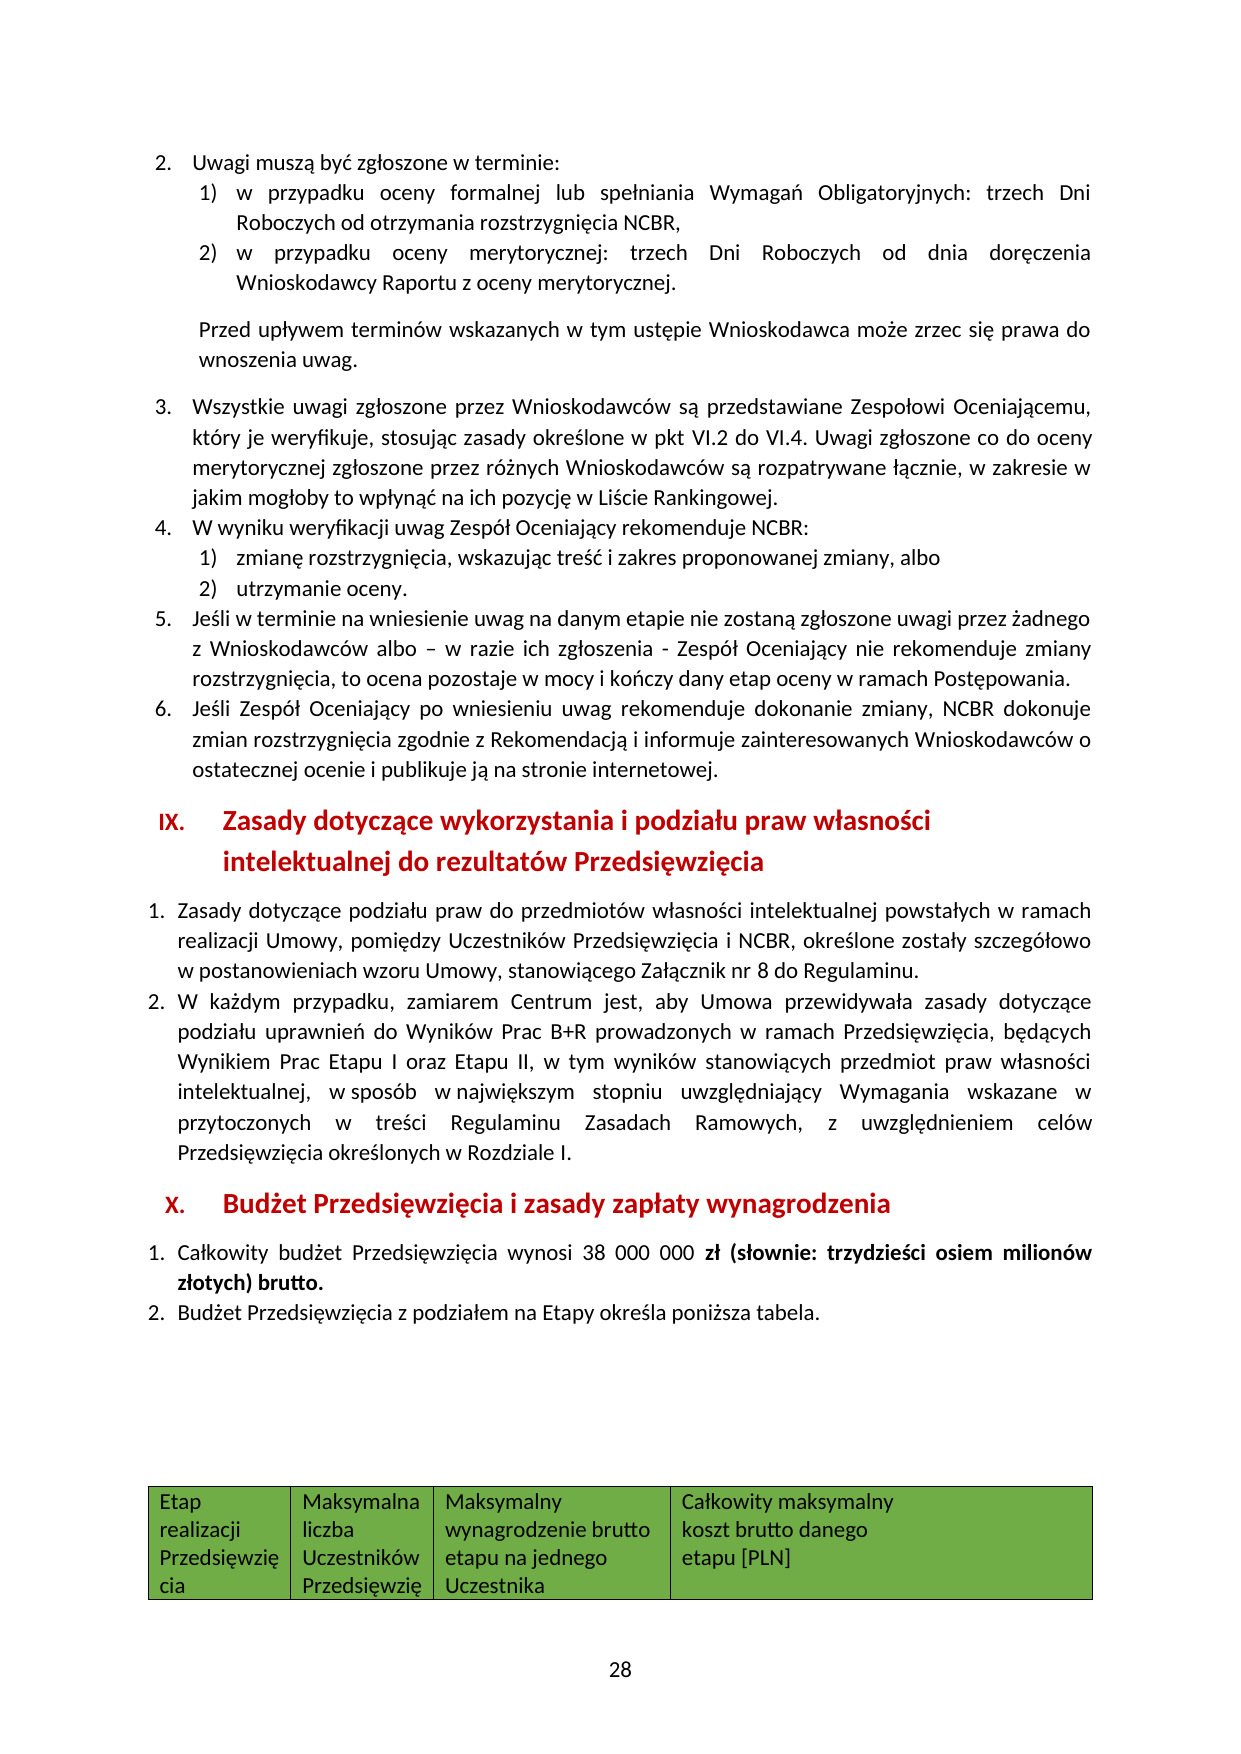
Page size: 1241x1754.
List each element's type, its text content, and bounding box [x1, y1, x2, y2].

subtitle Budżet Przedsięwzięcia i zasady zapłaty wynagrodzenia [185, 1185, 1093, 1220]
list Uwagi muszą być zgłoszone w terminie: [154, 148, 1093, 176]
list Jeśli Zespół Oceniający po wniesieniu uwag rekomenduje dokonanie zmiany, NCBR dokonuje zmian rozstrzygnięcia zgodnie z Rekomendacją i informuje zainteresowanych Wnioskodawców o ostatecznej ocenie i publikuje ją na stronie internetowej. [154, 694, 1093, 783]
list Budżet Przedsięwzięcia z podziałem na Etapy określa poniższa tabela. [148, 1298, 1093, 1327]
list Zasady dotyczące podziału praw do przedmiotów własności intelektualnej powstałych w ramach realizacji Umowy, pomiędzy Uczestników Przedsięwzięcia i NCBR, określone zostały szczegółowo w postanowieniach wzoru Umowy, stanowiącego Załącznik nr 8 do Regulaminu. [148, 896, 1093, 984]
list zmianę rozstrzygnięcia, wskazując treść i zakres proponowanej zmiany, albo [199, 543, 1093, 571]
list Wszystkie uwagi zgłoszone przez Wnioskodawców są przedstawiane Zespołowi Oceniającemu, który je weryfikuje, stosując zasady określone w pkt 6.2 do 6.4. Uwagi zgłoszone co do oceny merytorycznej zgłoszone przez różnych Wnioskodawców są rozpatrywane łącznie, w zakresie w jakim mogłoby to wpłynąć na ich pozycję w Liście Rankingowej. [154, 392, 1093, 511]
list W wyniku weryfikacji uwag Zespół Oceniający rekomenduje NCBR: [154, 513, 1093, 541]
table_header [434, 1487, 670, 1599]
list w przypadku oceny merytorycznej: trzech Dni Roboczych od dnia doręczenia Wnioskodawcy Raportu z oceny merytorycznej. [199, 238, 1093, 296]
subtitle Zasady dotyczące wykorzystania i podziału praw własności intelektualnej do rezultatów Przedsięwzięcia [185, 802, 1093, 878]
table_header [149, 1487, 290, 1599]
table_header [671, 1487, 1092, 1599]
text Przed upływem terminów wskazanych w tym ustępie Wnioskodawca może zrzec się prawa do wnoszenia uwag. [199, 315, 1093, 373]
list Całkowity budżet Przedsięwzięcia wynosi 38 000 000 zł (słownie: trzydzieści osiem milionów złotych) brutto. [148, 1238, 1093, 1296]
list Jeśli w terminie na wniesienie uwag na danym etapie nie zostaną zgłoszone uwagi przez żadnego z Wnioskodawców albo – w razie ich zgłoszenia - Zespół Oceniający nie rekomenduje zmiany rozstrzygnięcia, to ocena pozostaje w mocy i kończy dany etap oceny w ramach Postępowania. [154, 604, 1093, 692]
list w przypadku oceny formalnej lub spełniania Wymagań Obligatoryjnych: trzech Dni Roboczych od otrzymania rozstrzygnięcia NCBR, [199, 178, 1093, 236]
list W każdym przypadku, zamiarem Centrum jest, aby Umowa przewidywała zasady dotyczące podziału uprawnień do Wyników Prac B+R prowadzonych w ramach Przedsięwzięcia, będących Wynikiem Prac Etapu I oraz Etapu II, w tym wyników stanowiących przedmiot praw własności intelektualnej, w sposób w największym stopniu uwzględniający Wymagania wskazane w przytoczonych w treści Regulaminu Zasadach Ramowych, z uwzględnieniem celów Przedsięwzięcia określonych w Rozdziale I. [148, 987, 1093, 1166]
list utrzymanie oceny. [199, 574, 1093, 602]
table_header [291, 1487, 433, 1599]
